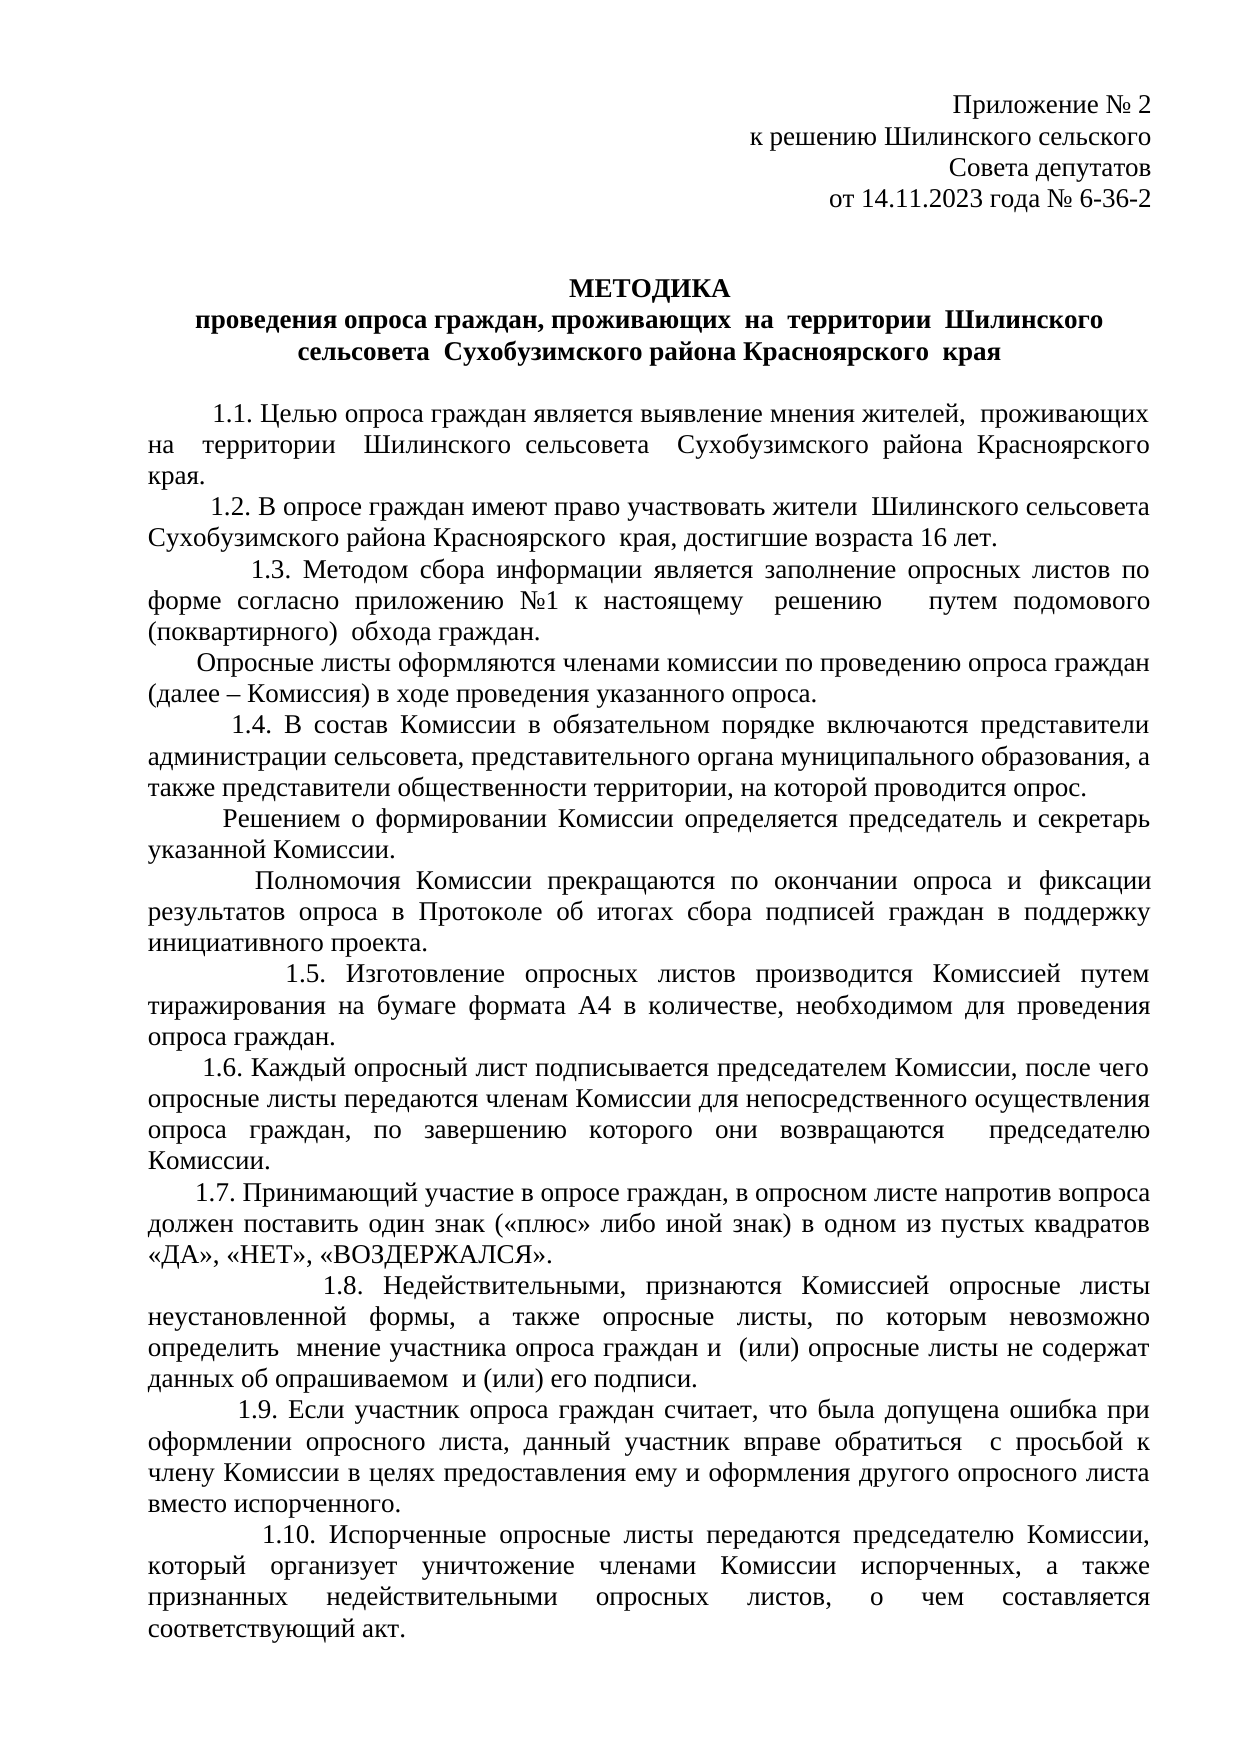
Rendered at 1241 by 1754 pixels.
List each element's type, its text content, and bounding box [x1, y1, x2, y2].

text 1.6. Каждый опросный лист подписывается председателем Комиссии, после чего опросные листы передаются членам Комиссии для непосредственного осуществления опроса граждан, по завершению которого они возвращаются председателю Комиссии. [148, 1051, 1152, 1176]
text Приложение № 2 [148, 89, 1152, 120]
text Опросные листы оформляются членами комиссии по проведению опроса граждан (далее – Комиссия) в ходе проведения указанного опроса. [148, 646, 1152, 708]
text 1.3. Методом сбора информации является заполнение опросных листов по форме согласно приложению №1 к настоящему решению путем подомового (поквартирного) обхода граждан. [148, 553, 1152, 646]
text Полномочия Комиссии прекращаются по окончании опроса и фиксации результатов опроса в Протоколе об итогах сбора подписей граждан в поддержку инициативного проекта. [148, 864, 1152, 958]
text 1.2. В опросе граждан имеют право участвовать жители Шилинского сельсовета Сухобузимского района Красноярского края, достигшие возраста 16 лет. [148, 490, 1152, 553]
text 1.9. Если участник опроса граждан считает, что была допущена ошибка при оформлении опросного листа, данный участник вправе обратиться с просьбой к члену Комиссии в целях предоставления ему и оформления другого опросного листа вместо испорченного. [148, 1394, 1152, 1518]
text МЕТОДИКА [148, 272, 1152, 303]
text 1.10. Испорченные опросные листы передаются председателю Комиссии, который организует уничтожение членами Комиссии испорченных, а также признанных недействительными опросных листов, о чем составляется соответствующий акт. [148, 1518, 1152, 1643]
text проведения опроса граждан, проживающих на территории Шилинского сельсовета Сухобузимского района Красноярского края [148, 303, 1152, 366]
text Совета депутатов [148, 151, 1152, 182]
text от 14.11.2023 года № 6-36-2 [148, 182, 1152, 213]
text 1.1. Целью опроса граждан является выявление мнения жителей, проживающих на территории Шилинского сельсовета Сухобузимского района Красноярского края. [148, 397, 1152, 490]
text 1.8. Недействительными, признаются Комиссией опросные листы неустановленной формы, а также опросные листы, по которым невозможно определить мнение участника опроса граждан и (или) опросные листы не содержат данных об опрашиваемом и (или) его подписи. [148, 1269, 1152, 1394]
text 1.4. В состав Комиссии в обязательном порядке включаются представители администрации сельсовета, представительного органа муниципального образования, а также представители общественности территории, на которой проводится опрос. [148, 708, 1152, 802]
text 1.7. Принимающий участие в опросе граждан, в опросном листе напротив вопроса должен поставить один знак («плюс» либо иной знак) в одном из пустых квадратов «ДА», «НЕТ», «ВОЗДЕРЖАЛСЯ». [148, 1176, 1152, 1269]
text 1.5. Изготовление опросных листов производится Комиссией путем тиражирования на бумаге формата А4 в количестве, необходимом для проведения опроса граждан. [148, 958, 1152, 1051]
text Решением о формировании Комиссии определяется председатель и секретарь указанной Комиссии. [148, 802, 1152, 864]
text к решению Шилинского сельского [148, 120, 1152, 151]
